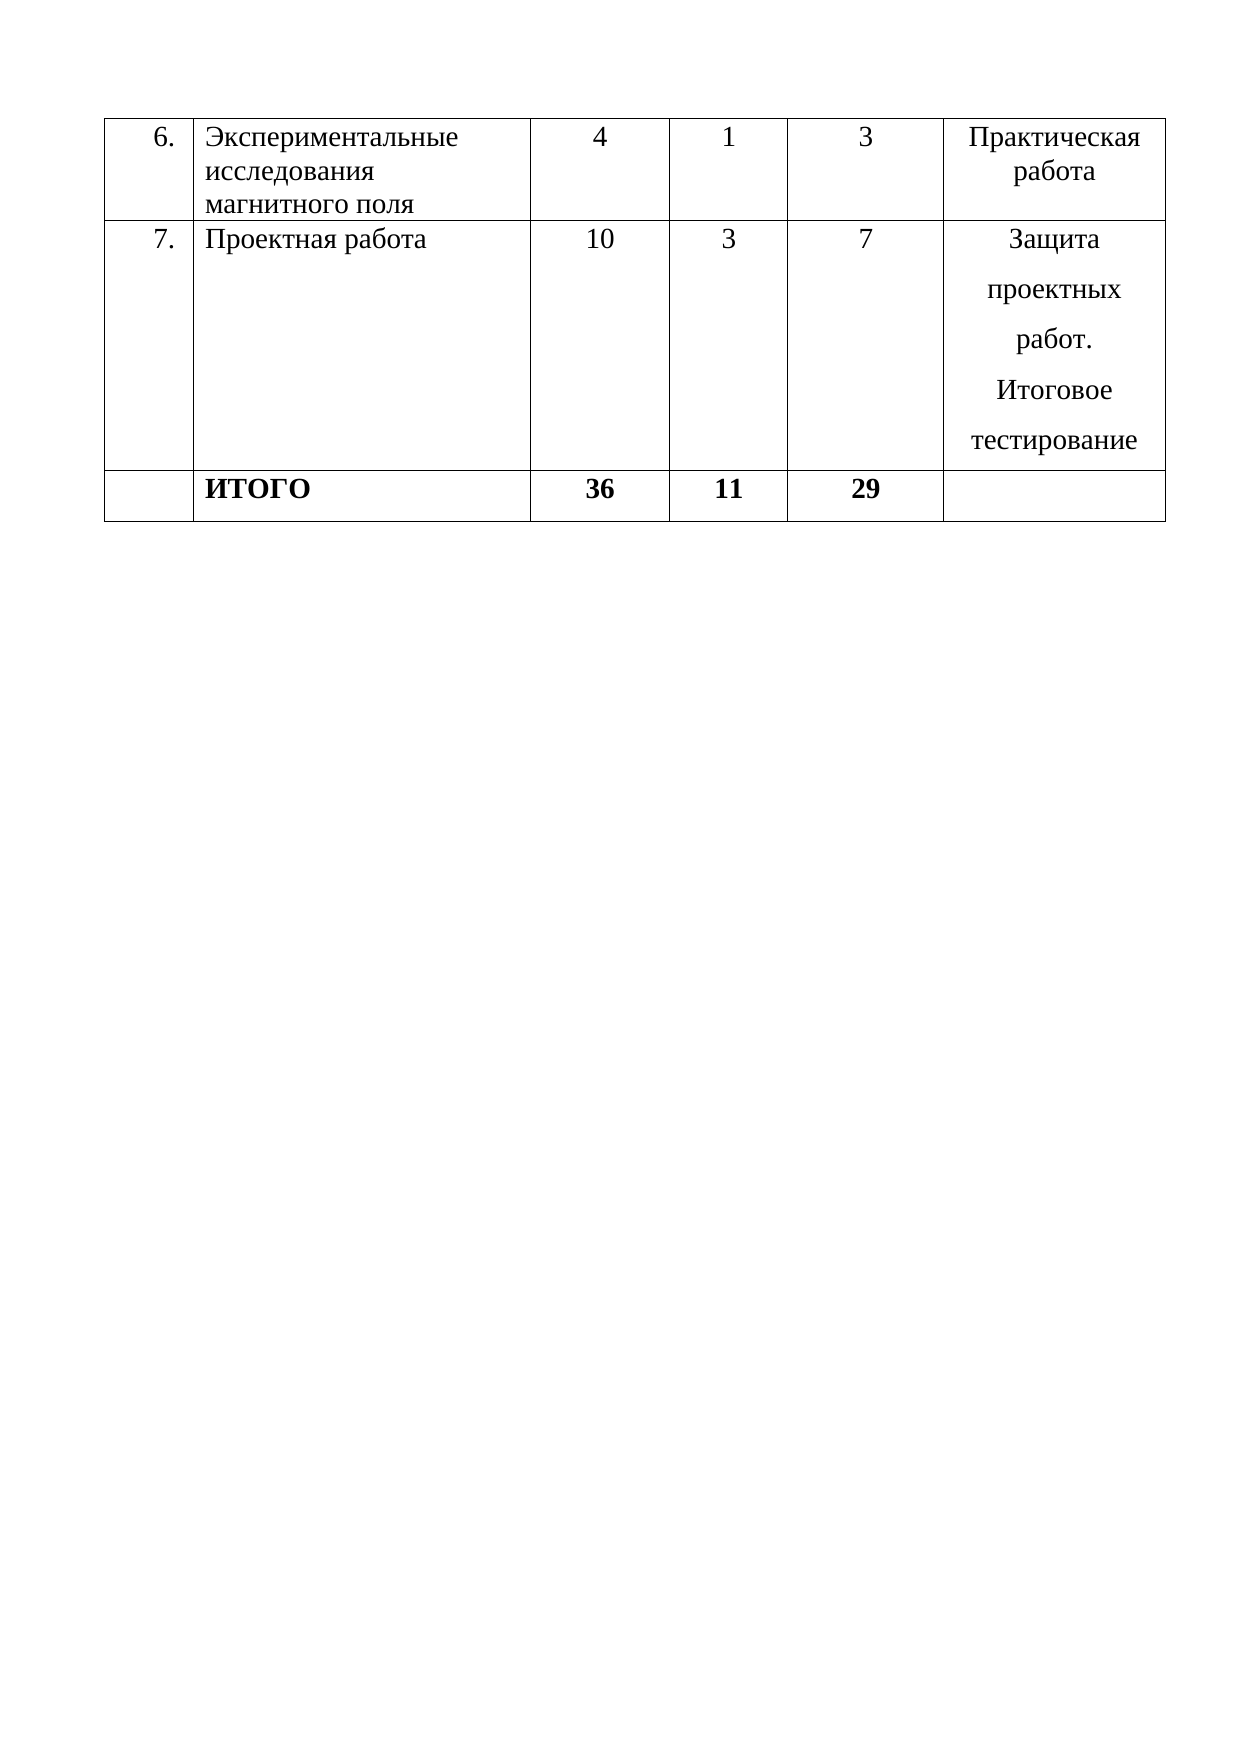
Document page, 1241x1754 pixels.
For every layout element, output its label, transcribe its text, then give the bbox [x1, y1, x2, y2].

table_cell Экспериментальные исследования магнитного поля [194, 119, 530, 220]
table_cell 3 [670, 221, 787, 470]
table_cell [105, 221, 193, 470]
table_cell Практическая работа [944, 119, 1165, 220]
table_cell 3 [788, 119, 943, 220]
table_cell 4 [531, 119, 669, 220]
table_cell ИТОГО [194, 471, 530, 521]
table_cell [944, 471, 1165, 521]
table_cell Проектная работа [194, 221, 530, 470]
table_cell 11 [670, 471, 787, 521]
table_cell 29 [788, 471, 943, 521]
table_cell 36 [531, 471, 669, 521]
table_cell Защита проектных работ. Итоговое тестирование [944, 221, 1165, 470]
table_cell 7 [788, 221, 943, 470]
table_cell 10 [531, 221, 669, 470]
table_cell [105, 119, 193, 220]
table_cell 1 [670, 119, 787, 220]
table_cell [105, 471, 193, 521]
